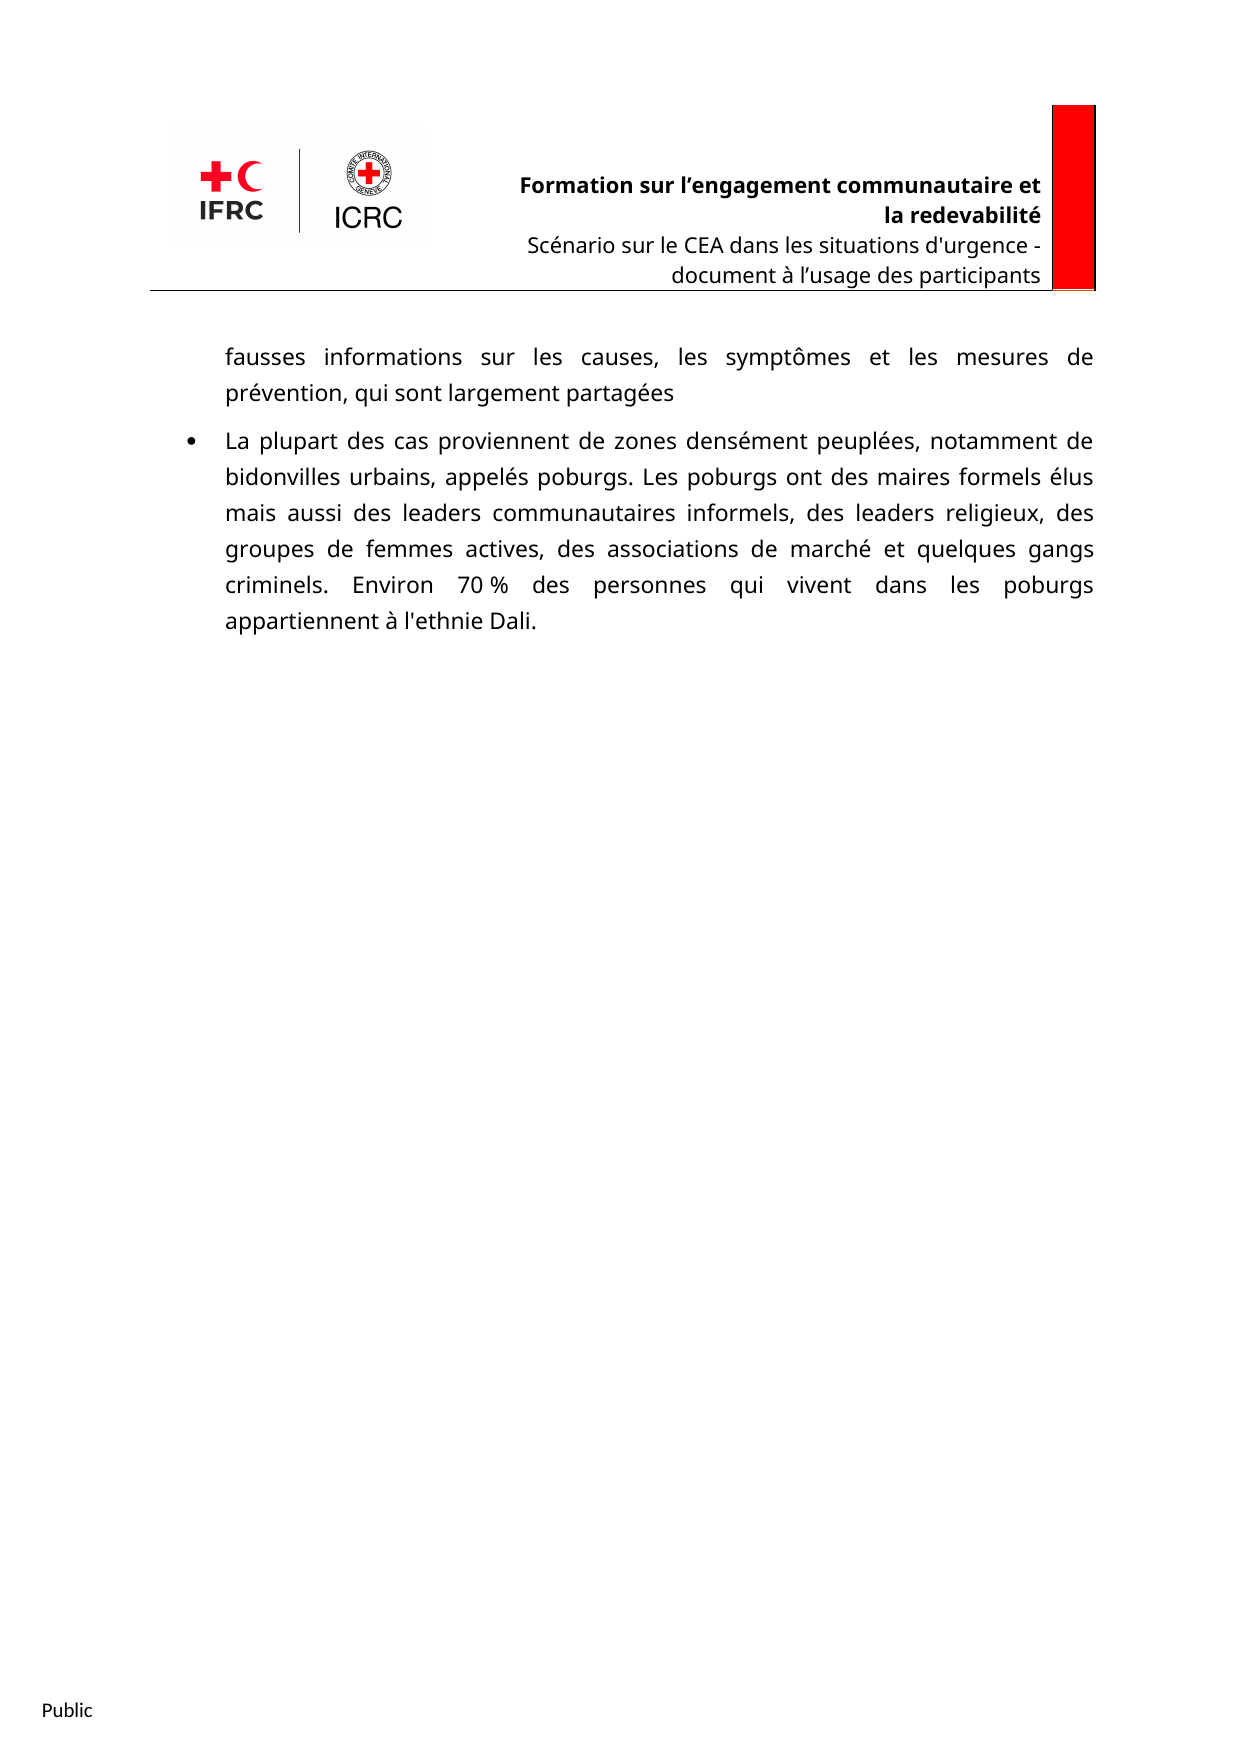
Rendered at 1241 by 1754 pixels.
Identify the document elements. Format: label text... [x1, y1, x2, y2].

picture [173, 122, 427, 247]
list La plupart des cas proviennent de zones densément peuplées, notamment de bidonvilles urbains, appelés poburgs. Les poburgs ont des maires formels élus mais aussi des leaders communautaires informels, des leaders religieux, des groupes de femmes actives, des associations de marché et quelques gangs criminels. Environ 70 % des personnes qui vivent dans les poburgs appartiennent à l'ethnie Dali. [187, 425, 1095, 636]
